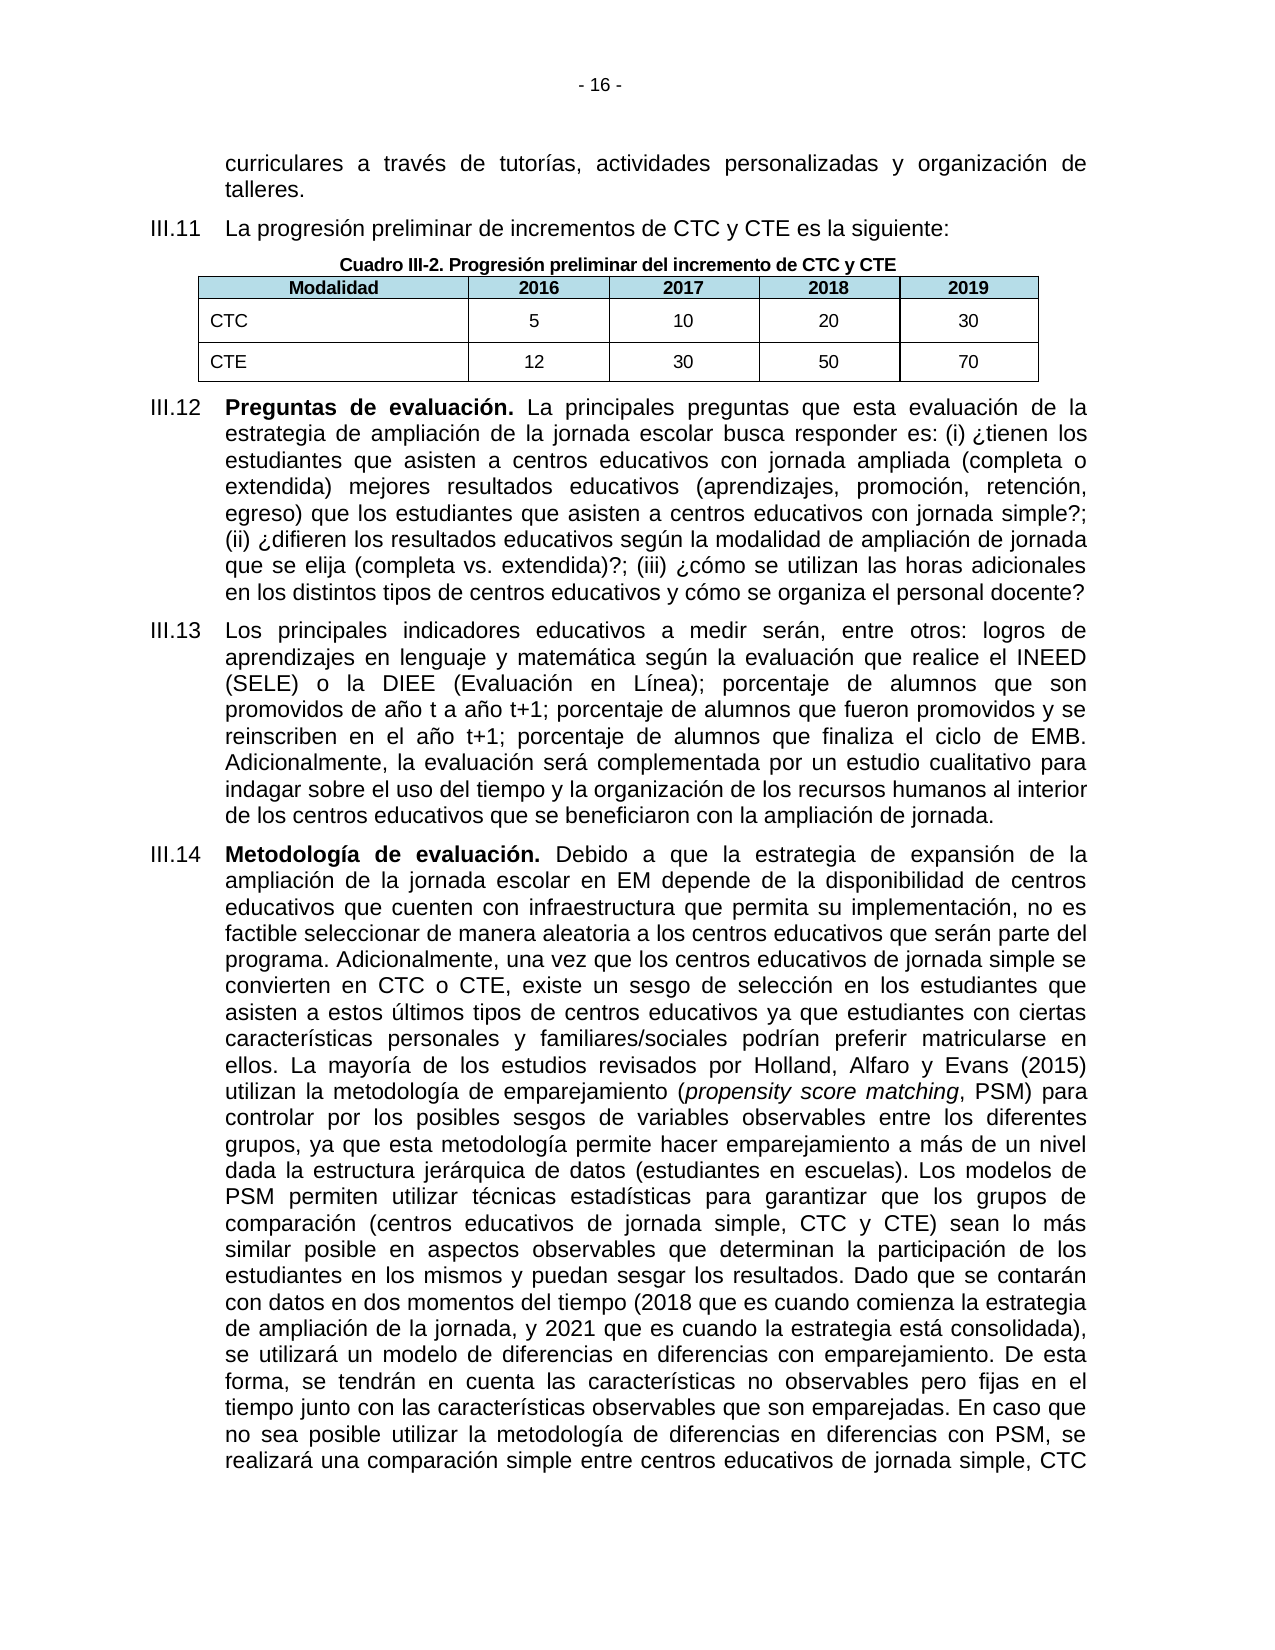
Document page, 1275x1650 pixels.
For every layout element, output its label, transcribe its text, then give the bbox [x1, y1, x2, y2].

table_cell 50 [760, 343, 899, 381]
text La progresión preliminar de incrementos de CTC y CTE es la siguiente: [150, 215, 1087, 242]
table_header Cuadro III-2. Progresión preliminar del incremento de CTC y CTE [199, 254, 1039, 276]
text Los principales indicadores educativos a medir serán, entre otros: logros de aprendizajes en lenguaje y matemática según la evaluación que realice el INEED (SELE) o la DIEE (Evaluación en Línea); porcentaje de alumnos que son promovidos de año t a año t+1; porcentaje de alumnos que fueron promovidos y se reinscriben en el año t+1; porcentaje de alumnos que finaliza el ciclo de EMB. Adicionalmente, la evaluación será complementada por un estudio cualitativo para indagar sobre el uso del tiempo y la organización de los recursos humanos al interior de los centros educativos que se beneficiaron con la ampliación de jornada. [150, 617, 1087, 828]
table_cell 20 [760, 299, 899, 342]
table_cell Modalidad [199, 277, 468, 298]
table_cell 2019 [901, 277, 1038, 298]
text Preguntas de evaluación. La principales preguntas que esta evaluación de la estrategia de ampliación de la jornada escolar busca responder es: (i) ¿tienen los estudiantes que asisten a centros educativos con jornada ampliada (completa o extendida) mejores resultados educativos (aprendizajes, promoción, retención, egreso) que los estudiantes que asisten a centros educativos con jornada simple?; (ii) ¿difieren los resultados educativos según la modalidad de ampliación de jornada que se elija (completa vs. extendida)?; (iii) ¿cómo se utilizan las horas adicionales en los distintos tipos de centros educativos y cómo se organiza el personal docente? [150, 394, 1087, 605]
table_cell 2017 [610, 277, 759, 298]
table_cell 10 [610, 299, 759, 342]
table_cell 12 [469, 343, 609, 381]
table_cell 2016 [469, 277, 609, 298]
table_cell 5 [469, 299, 609, 342]
table_cell 30 [901, 299, 1038, 342]
table_cell CTC [199, 299, 468, 342]
table_cell 2018 [760, 277, 899, 298]
table_cell CTE [199, 343, 468, 381]
table_cell 70 [901, 343, 1038, 381]
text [150, 841, 1087, 1473]
table_cell 30 [610, 343, 759, 381]
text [150, 150, 1087, 203]
